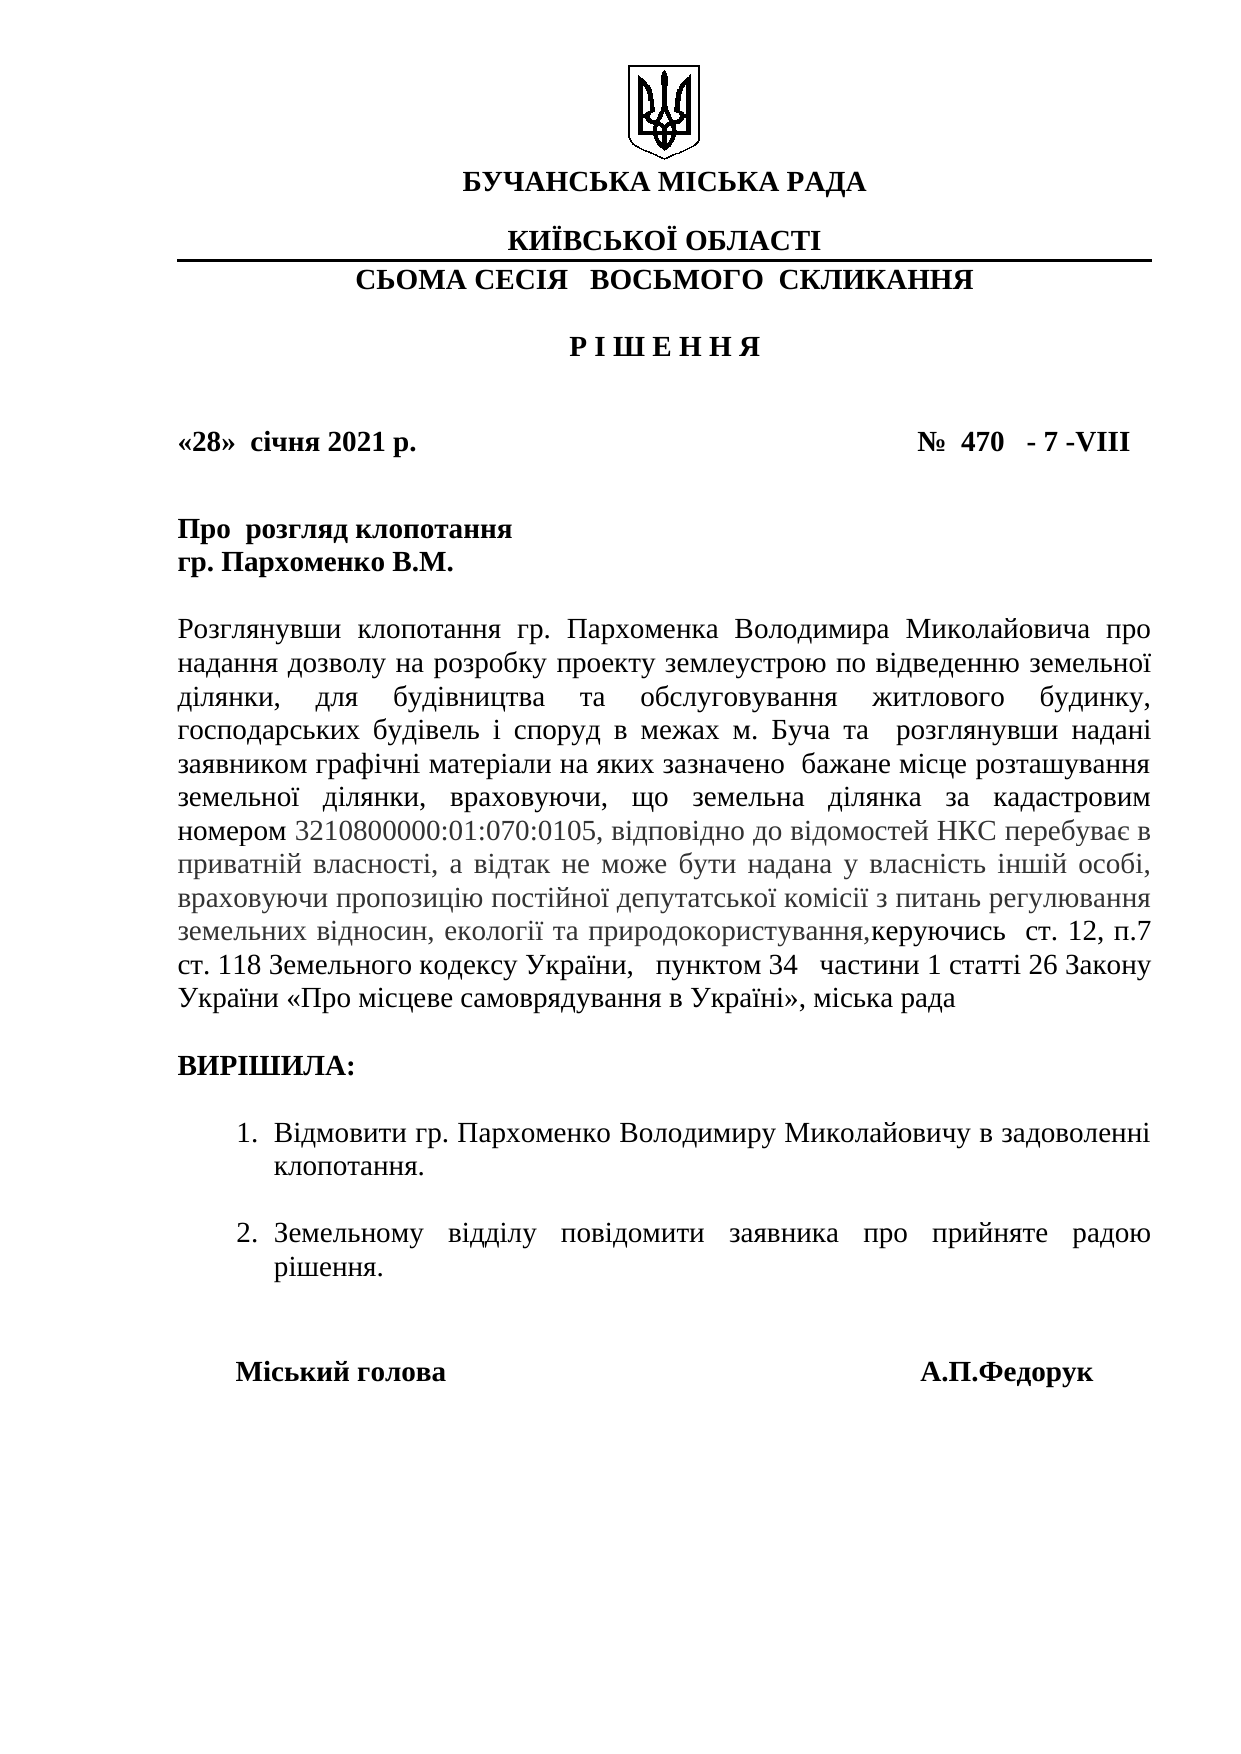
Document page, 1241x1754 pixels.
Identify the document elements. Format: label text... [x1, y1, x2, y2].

text СЬОМА СЕСІЯ ВОСЬМОГО СКЛИКАННЯ [177, 262, 1152, 296]
text Про розгляд клопотання [177, 511, 1152, 544]
text Міський голова А.П.Федорук [177, 1354, 1152, 1388]
list Відмовити гр. Пархоменко Володимиру Миколайовичу в задоволенні клопотання. [236, 1115, 1152, 1182]
text ВИРІШИЛА: [177, 1048, 1152, 1081]
text Розглянувши клопотання гр. Пархоменка Володимира Миколайовича про надання дозволу на розробку проекту землеустрою по відведенню земельної ділянки, для будівництва та обслуговування житлового будинку, господарських будівель і споруд в межах м. Буча та розглянувши надані заявником графічні матеріали на яких зазначено бажане місце розташування земельної ділянки, враховуючи, що земельна ділянка за кадастровим номером 3210800000:01:070:0105, відповідно до відомостей НКС перебуває в приватній власності, а відтак не може бути надана у власність іншій особі, враховуючи пропозицію постійної депутатської комісії з питань регулювання земельних відносин, екології та природокористування,керуючись ст. 12, п.7 ст. 118 Земельного кодексу України, пунктом 34 частини 1 статті 26 Закону України «Про місцеве самоврядування в Україні», міська рада [177, 913, 1152, 1014]
text «28» січня 2021 р. № 470 - 7 -VІІІ [177, 424, 1152, 458]
text Розглянувши клопотання гр. Пархоменка Володимира Миколайовича про надання дозволу на розробку проекту землеустрою по відведенню земельної ділянки, для будівництва та обслуговування житлового будинку, господарських будівель і споруд в межах м. Буча та розглянувши надані заявником графічні матеріали на яких зазначено бажане місце розташування земельної ділянки, враховуючи, що земельна ділянка за кадастровим номером 3210800000:01:070:0105, відповідно до відомостей НКС перебуває в приватній власності, а відтак не може бути надана у власність іншій особі, враховуючи пропозицію постійної депутатської комісії з питань регулювання земельних відносин, екології та природокористування,керуючись ст. 12, п.7 ст. 118 Земельного кодексу України, пунктом 34 частини 1 статті 26 Закону України «Про місцеве самоврядування в Україні», міська рада [177, 612, 1152, 846]
text БУЧАНСЬКА МІСЬКА РАДА [177, 164, 1152, 197]
text Р І Ш Е Н Н Я [177, 329, 1152, 363]
list Земельному відділу повідомити заявника про прийняте радою рішення. [236, 1215, 1152, 1282]
text КИЇВСЬКОЇ ОБЛАСТІ [177, 223, 1152, 259]
text гр. Пархоменко В.М. [177, 544, 1152, 578]
